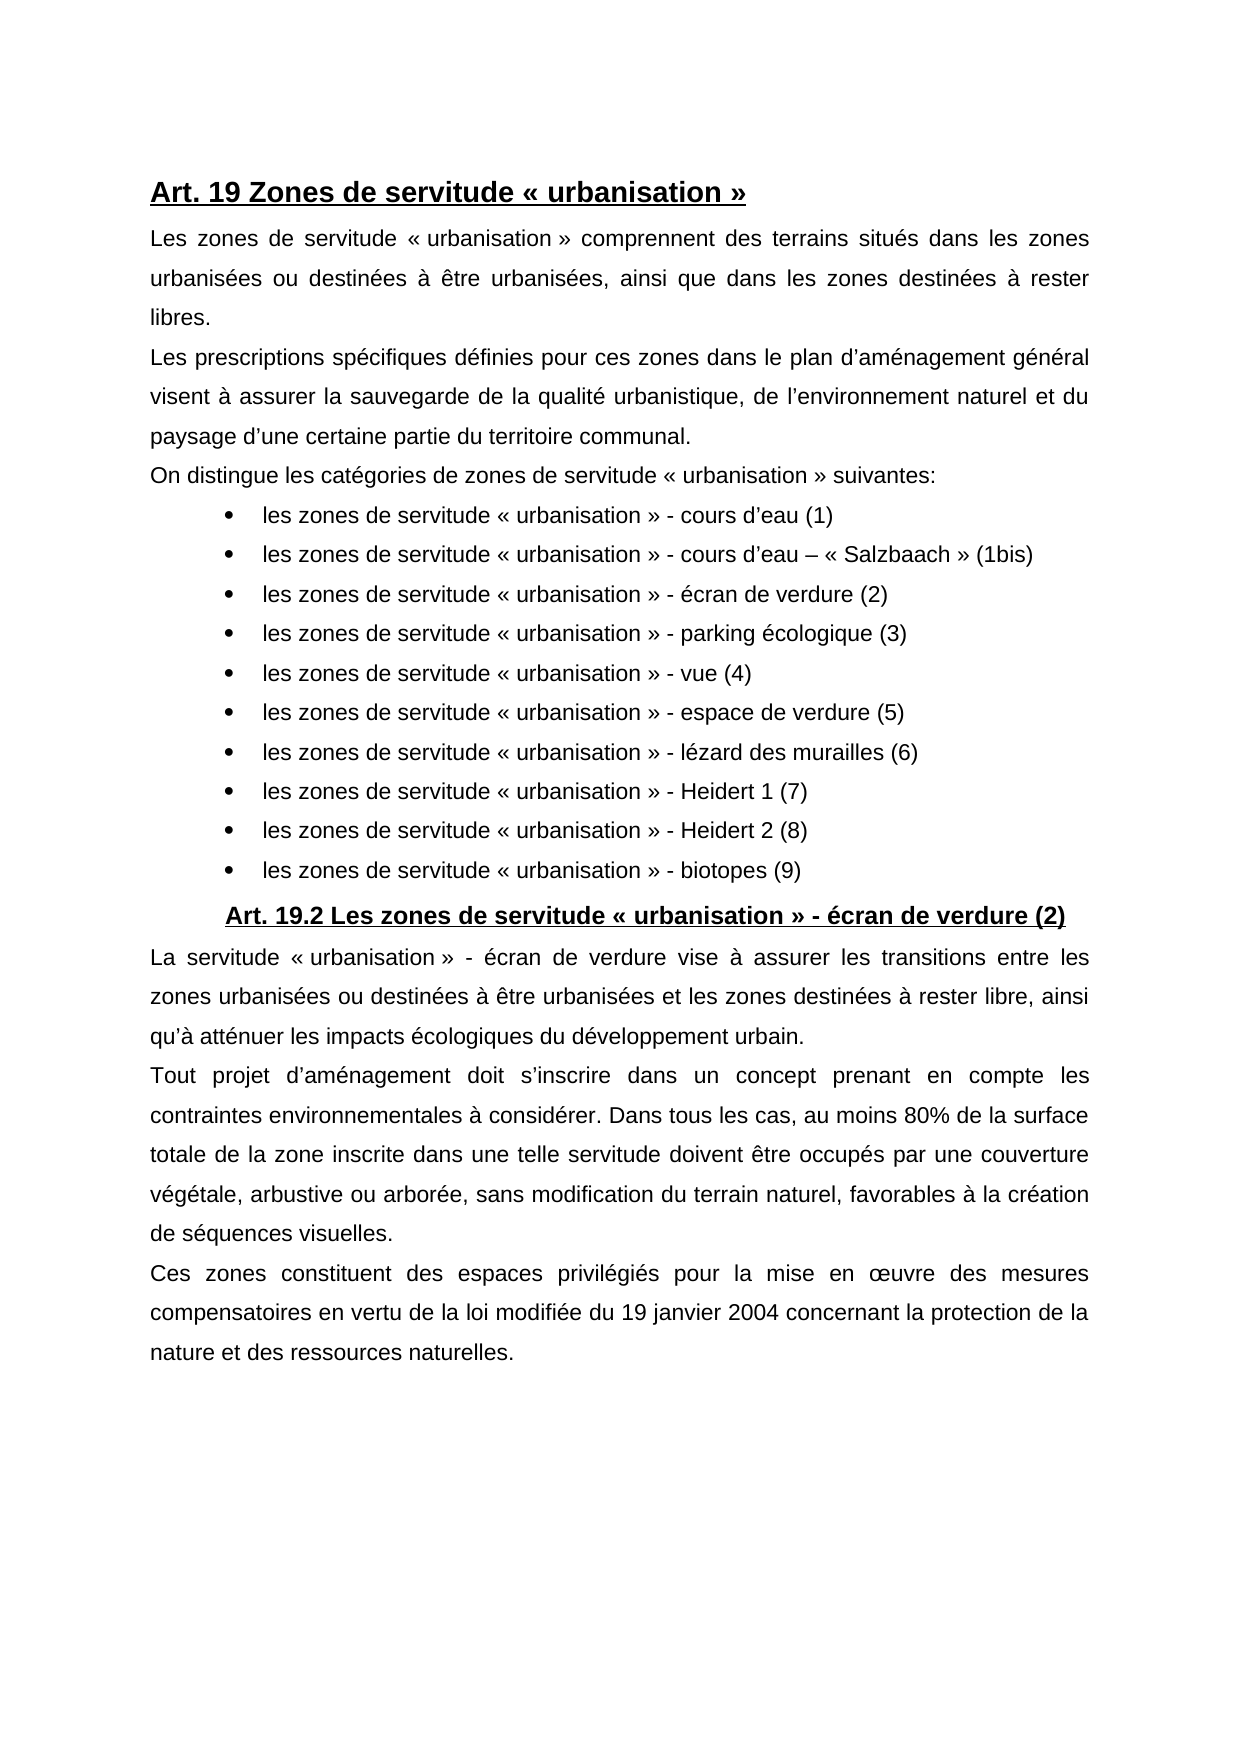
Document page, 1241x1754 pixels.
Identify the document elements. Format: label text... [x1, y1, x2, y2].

text On distingue les catégories de zones de servitude « urbanisation » suivantes: [150, 462, 1090, 488]
subtitle Art. 19.2 Les zones de servitude « urbanisation » - écran de verdure (2) [225, 901, 1090, 929]
list les zones de servitude « urbanisation » - vue (4) [225, 659, 1090, 686]
text Tout projet d’aménagement doit s’inscrire dans un concept prenant en compte les contraintes environnementales à considérer. Dans tous les cas, au moins 80% de la surface totale de la zone inscrite dans une telle servitude doivent être occupés par une couverture végétale, arbustive ou arborée, sans modification du terrain naturel, favorables à la création de séquences visuelles. [150, 1062, 1090, 1246]
list les zones de servitude « urbanisation » - cours d’eau (1) [225, 502, 1090, 528]
text La servitude « urbanisation » - écran de verdure vise à assurer les transitions entre les zones urbanisées ou destinées à être urbanisées et les zones destinées à rester libre, ainsi qu’à atténuer les impacts écologiques du développement urbain. [150, 944, 1090, 1049]
list les zones de servitude « urbanisation » - écran de verdure (2) [225, 581, 1090, 607]
list les zones de servitude « urbanisation » - lézard des murailles (6) [225, 738, 1090, 765]
text Ces zones constituent des espaces privilégiés pour la mise en œuvre des mesures compensatoires en vertu de la loi modifiée du 19 janvier 2004 concernant la protection de la nature et des ressources naturelles. [150, 1259, 1090, 1365]
text Les prescriptions spécifiques définies pour ces zones dans le plan d’aménagement général visent à assurer la sauvegarde de la qualité urbanistique, de l’environnement naturel et du paysage d’une certaine partie du territoire communal. [150, 344, 1090, 449]
subtitle Art. 19 Zones de servitude « urbanisation » [150, 175, 1090, 208]
list les zones de servitude « urbanisation » - parking écologique (3) [225, 620, 1090, 646]
text Les zones de servitude « urbanisation » comprennent des terrains situés dans les zones urbanisées ou destinées à être urbanisées, ainsi que dans les zones destinées à rester libres. [150, 225, 1090, 331]
list les zones de servitude « urbanisation » - cours d’eau – « Salzbaach » (1bis) [225, 541, 1090, 567]
list les zones de servitude « urbanisation » - Heidert 1 (7) [225, 778, 1090, 804]
list les zones de servitude « urbanisation » - biotopes (9) [225, 857, 1090, 883]
list les zones de servitude « urbanisation » - espace de verdure (5) [225, 699, 1090, 725]
list les zones de servitude « urbanisation » - Heidert 2 (8) [225, 817, 1090, 844]
